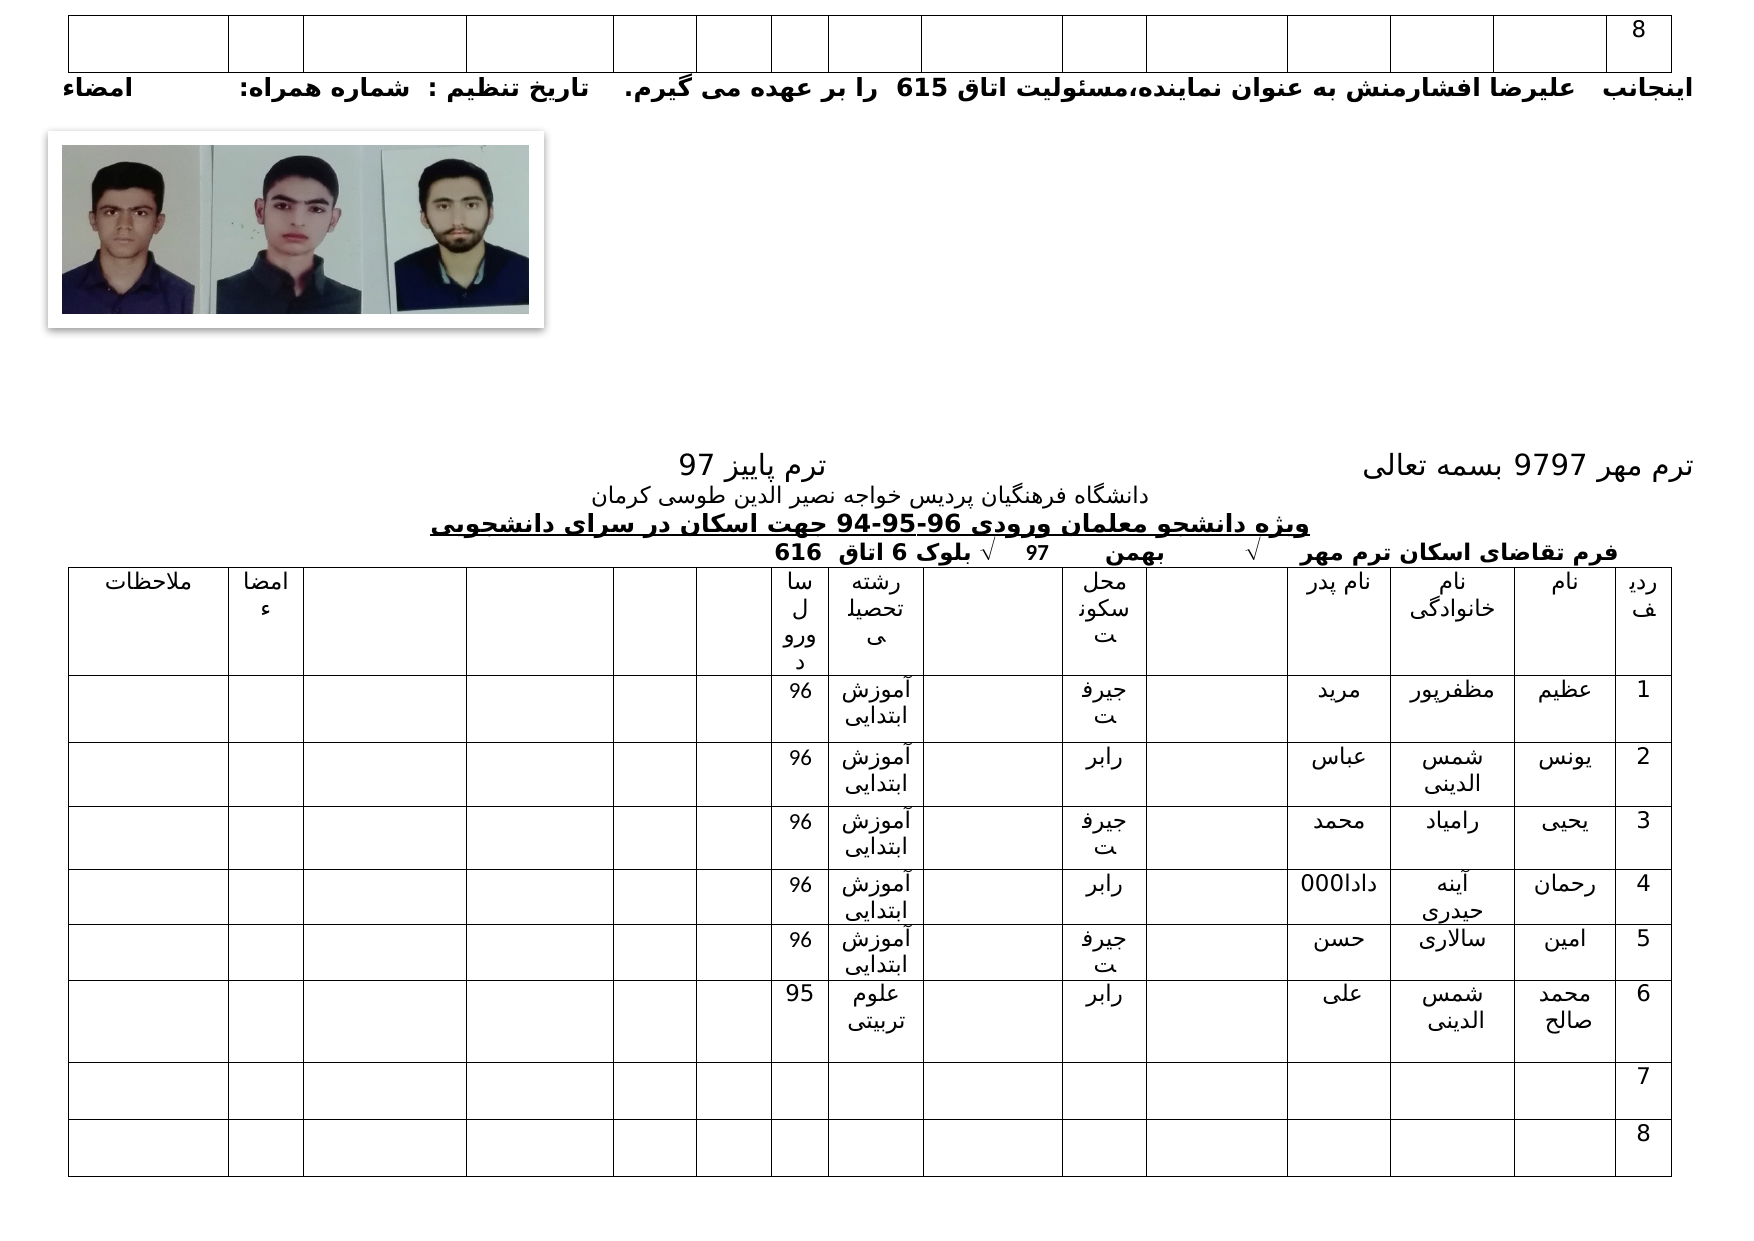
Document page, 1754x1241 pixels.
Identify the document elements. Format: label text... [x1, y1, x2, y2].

table_header امضاء [229, 568, 303, 675]
table_cell [467, 925, 613, 979]
text ویژه دانشجو معلمان ورودی 96-95-94 جهت اسکان در سرای دانشجویی [47, 509, 1694, 538]
table_cell [1147, 676, 1287, 742]
table_cell [304, 16, 466, 72]
table_cell [229, 1120, 303, 1176]
table_cell یونس [1515, 743, 1615, 806]
table_cell [614, 807, 696, 869]
table_header رشته تحصیلی [829, 568, 923, 675]
table_cell 96 [772, 676, 828, 742]
table_cell [614, 743, 696, 806]
table_header سال ورود [772, 568, 828, 675]
table_cell [697, 743, 771, 806]
table_cell [1147, 16, 1287, 72]
table_cell شمس الدینی [1391, 743, 1514, 806]
table_cell 8 [1616, 1120, 1671, 1176]
table_cell 96 [772, 807, 828, 869]
table_cell جیرفت [1063, 676, 1146, 742]
table_cell [1288, 1120, 1390, 1176]
table_header نام [1515, 568, 1615, 675]
table_cell [772, 1120, 828, 1176]
table_cell 3 [1616, 807, 1671, 869]
table_cell محمد [1288, 807, 1390, 869]
table_cell مظفرپور [1391, 676, 1514, 742]
table_cell [1063, 16, 1146, 72]
table_cell [1147, 807, 1287, 869]
table_cell آموزش ابتدایی [829, 807, 923, 869]
table_cell آموزش ابتدایی [829, 925, 923, 979]
table_cell [229, 743, 303, 806]
table_cell [924, 870, 1062, 924]
table_cell رابر [1063, 870, 1146, 924]
table_cell مرید [1288, 676, 1390, 742]
table_cell [69, 743, 228, 806]
table_cell [697, 925, 771, 979]
table_cell [697, 807, 771, 869]
table_cell آموزش ابتدایی [829, 676, 923, 742]
table_cell [304, 1120, 466, 1176]
table_cell [924, 676, 1062, 742]
table_cell [1391, 16, 1493, 72]
table_cell جیرفت [1063, 807, 1146, 869]
table_cell رابر [1063, 743, 1146, 806]
table_cell [772, 1063, 828, 1119]
table_cell [467, 676, 613, 742]
table_cell [1494, 16, 1606, 72]
table_cell رابر [1063, 981, 1146, 1062]
table_cell 96 [772, 743, 828, 806]
table_cell [304, 743, 466, 806]
table_cell [1147, 925, 1287, 979]
table_cell [614, 1120, 696, 1176]
table_cell [229, 16, 303, 72]
table_header [697, 568, 771, 675]
table_header نام خانوادگی [1391, 568, 1514, 675]
table_cell [69, 925, 228, 979]
table_cell 95 [772, 981, 828, 1062]
table_cell عباس [1288, 743, 1390, 806]
table_cell [697, 981, 771, 1062]
table_cell آموزش ابتدایی [829, 870, 923, 924]
table_header [467, 568, 613, 675]
table_cell [467, 1120, 613, 1176]
table_cell [772, 16, 828, 72]
table_cell دادا000 [1288, 870, 1390, 924]
table_cell [69, 807, 228, 869]
text دانشگاه فرهنگیان پردیس خواجه نصیر الدین طوسی کرمان [47, 482, 1694, 509]
table_cell [1147, 1120, 1287, 1176]
table_cell [697, 870, 771, 924]
table_cell [924, 1120, 1062, 1176]
table_cell [924, 807, 1062, 869]
table_cell [69, 16, 228, 72]
table_cell [69, 1063, 228, 1119]
table_cell [467, 16, 613, 72]
text اینجانب علیرضا افشارمنش به عنوان نماینده،مسئولیت اتاق 615 را بر عهده می گیرم. تاریخ تنظیم : شماره همراه: امضاء [47, 73, 1694, 102]
table_cell رحمان [1515, 870, 1615, 924]
table_cell آموزش ابتدایی [829, 743, 923, 806]
table_cell جیرفت [1063, 925, 1146, 979]
table_cell 2 [1616, 743, 1671, 806]
table_header [304, 568, 466, 675]
table_cell آینه حیدری [1391, 870, 1514, 924]
table_cell [304, 807, 466, 869]
table_cell [924, 981, 1062, 1062]
table_cell علوم تربیتی [829, 981, 923, 1062]
table_cell [229, 870, 303, 924]
table_cell [467, 870, 613, 924]
table_cell [1288, 1063, 1390, 1119]
table_cell [1147, 981, 1287, 1062]
table_cell 96 [772, 870, 828, 924]
table_cell [829, 16, 921, 72]
table_cell [924, 743, 1062, 806]
table_cell عظیم [1515, 676, 1615, 742]
table_cell [1288, 16, 1390, 72]
table_cell 6 [1616, 981, 1671, 1062]
table_cell شمس الدینی [1391, 981, 1514, 1062]
table_cell [697, 16, 771, 72]
table_cell [697, 1063, 771, 1119]
table_cell یحیی [1515, 807, 1615, 869]
table_cell محمد صالح [1515, 981, 1615, 1062]
table_cell 5 [1616, 925, 1671, 979]
table_cell [467, 807, 613, 869]
table_cell [1391, 1120, 1514, 1176]
table_cell [1391, 1063, 1514, 1119]
table_cell [922, 16, 1062, 72]
table_cell [829, 1120, 923, 1176]
table_cell [304, 870, 466, 924]
table_cell [614, 1063, 696, 1119]
table_cell [229, 807, 303, 869]
table_header [1147, 568, 1287, 675]
table_cell [614, 16, 696, 72]
table_cell [304, 925, 466, 979]
table_header ردیف [1616, 568, 1671, 675]
table_cell [229, 981, 303, 1062]
table_cell [467, 1063, 613, 1119]
table_cell [1063, 1120, 1146, 1176]
table_cell [614, 981, 696, 1062]
table_cell [69, 981, 228, 1062]
table_cell [1147, 743, 1287, 806]
text فرم تقاضای اسکان ترم مهر بهمن 97 بلوک 6 اتاق 616 [47, 538, 1694, 567]
table_cell [924, 925, 1062, 979]
table_cell [467, 981, 613, 1062]
table_cell [614, 676, 696, 742]
table_cell 7 [1616, 1063, 1671, 1119]
table_cell [697, 676, 771, 742]
table_cell [1515, 1063, 1615, 1119]
table_cell [229, 1063, 303, 1119]
table_header نام پدر [1288, 568, 1390, 675]
table_cell [1515, 1120, 1615, 1176]
table_header [924, 568, 1062, 675]
table_cell [697, 1120, 771, 1176]
table_cell 8 [1607, 16, 1671, 72]
picture [62, 145, 529, 314]
table_cell [924, 1063, 1062, 1119]
table_cell رامیاد [1391, 807, 1514, 869]
table_cell [304, 676, 466, 742]
table_cell سالاری [1391, 925, 1514, 979]
table_cell حسن [1288, 925, 1390, 979]
table_header محل سکونت [1063, 568, 1146, 675]
table_cell [1063, 1063, 1146, 1119]
table_cell [614, 870, 696, 924]
table_cell علی [1288, 981, 1390, 1062]
table_cell 96 [772, 925, 828, 979]
table_cell [614, 925, 696, 979]
table_cell [304, 1063, 466, 1119]
table_cell [229, 676, 303, 742]
table_cell 1 [1616, 676, 1671, 742]
table_cell [1147, 1063, 1287, 1119]
table_cell [69, 870, 228, 924]
table_header [614, 568, 696, 675]
table_cell [1147, 870, 1287, 924]
table_cell [69, 676, 228, 742]
table_cell [304, 981, 466, 1062]
table_cell [467, 743, 613, 806]
table_cell [229, 925, 303, 979]
table_cell 4 [1616, 870, 1671, 924]
table_cell [829, 1063, 923, 1119]
table_cell امین [1515, 925, 1615, 979]
text ترم مهر 9797 بسمه تعالی ترم پاییز 97 [47, 448, 1694, 482]
table_header ملاحظات [69, 568, 228, 675]
table_cell [69, 1120, 228, 1176]
